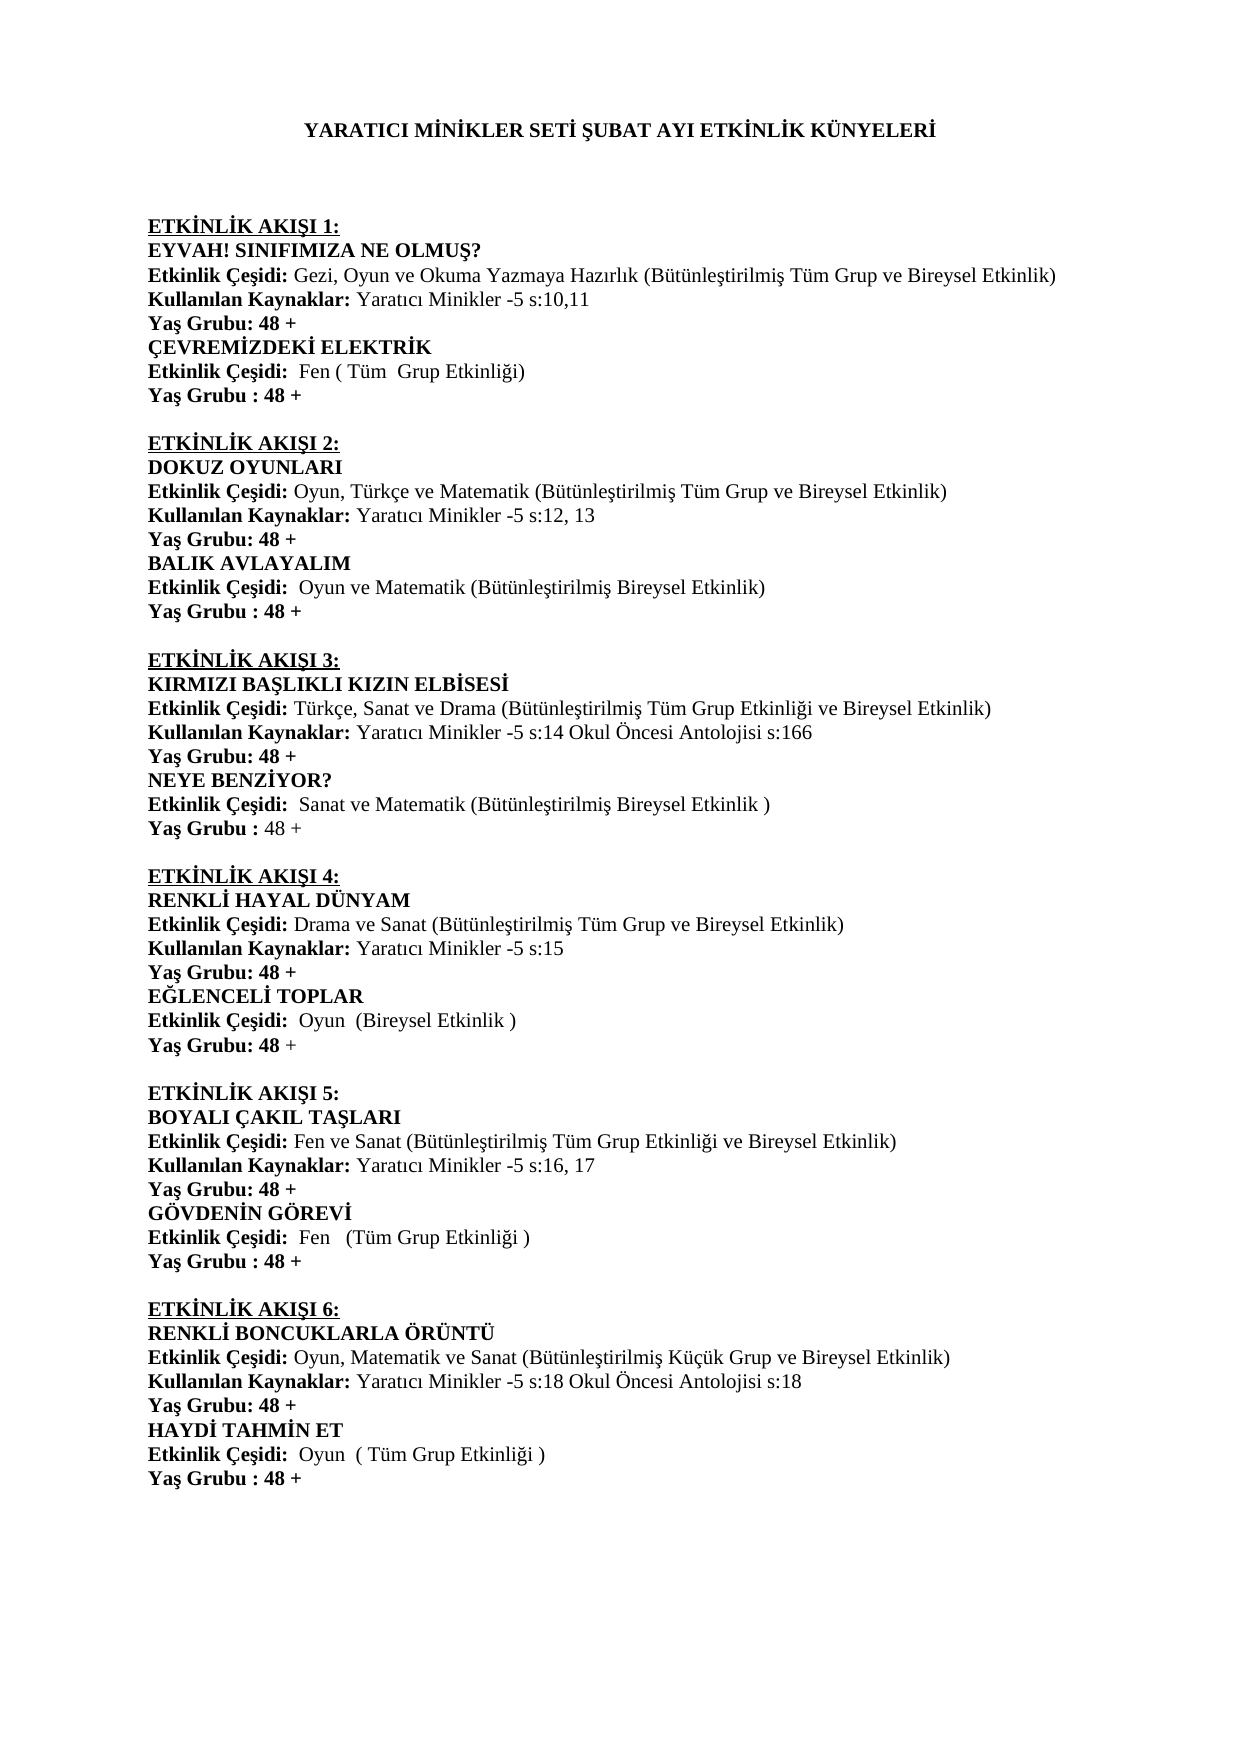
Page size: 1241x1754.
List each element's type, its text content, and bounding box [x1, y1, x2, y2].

text Kullanılan Kaynaklar: Yaratıcı Minikler -5 s:10,11 [148, 287, 1092, 311]
text Etkinlik Çeşidi: Drama ve Sanat (Bütünleştirilmiş Tüm Grup ve Bireysel Etkinlik) [148, 912, 1092, 936]
text ETKİNLİK AKIŞI 5: [148, 1081, 1092, 1105]
list KIRMIZI BAŞLIKLI KIZIN ELBİSESİ [148, 672, 1092, 696]
list HAYDİ TAHMİN ET [148, 1417, 1092, 1442]
text Yaş Grubu: 48 + [148, 744, 1092, 768]
list ETKİNLİK AKIŞI 4: [148, 864, 1092, 888]
list BALIK AVLAYALIM [148, 551, 1092, 575]
text Yaş Grubu : 48 + [148, 599, 1092, 623]
list DOKUZ OYUNLARI [148, 455, 1092, 479]
list RENKLİ HAYAL DÜNYAM [148, 888, 1092, 912]
text Yaş Grubu : 48 + [148, 816, 1092, 840]
text Etkinlik Çeşidi: Gezi, Oyun ve Okuma Yazmaya Hazırlık (Bütünleştirilmiş Tüm Grup ve Bireysel Etkinlik) [148, 262, 1092, 287]
text Yaş Grubu: 48 + [148, 311, 1092, 335]
list GÖVDENİN GÖREVİ [148, 1201, 1092, 1225]
text Etkinlik Çeşidi: Fen ve Sanat (Bütünleştirilmiş Tüm Grup Etkinliği ve Bireysel Etkinlik) [148, 1129, 1092, 1153]
text Etkinlik Çeşidi: Oyun (Bireysel Etkinlik ) [148, 1008, 1092, 1032]
list YARATICI MİNİKLER SETİ ŞUBAT AYI ETKİNLİK KÜNYELERİ [148, 118, 1092, 142]
text Kullanılan Kaynaklar: Yaratıcı Minikler -5 s:16, 17 [148, 1153, 1092, 1177]
text Yaş Grubu: 48 + [148, 527, 1092, 551]
text Etkinlik Çeşidi: Oyun, Türkçe ve Matematik (Bütünleştirilmiş Tüm Grup ve Bireysel Etkinlik) [148, 479, 1092, 503]
text BOYALI ÇAKIL TAŞLARI [148, 1105, 1092, 1129]
list EĞLENCELİ TOPLAR [148, 984, 1092, 1008]
text Etkinlik Çeşidi: Türkçe, Sanat ve Drama (Bütünleştirilmiş Tüm Grup Etkinliği ve Bireysel Etkinlik) [148, 696, 1092, 720]
text Yaş Grubu: 48 + [148, 1393, 1092, 1417]
text Etkinlik Çeşidi: Oyun, Matematik ve Sanat (Bütünleştirilmiş Küçük Grup ve Bireysel Etkinlik) [148, 1345, 1092, 1369]
list NEYE BENZİYOR? [148, 768, 1092, 792]
text Yaş Grubu : 48 + [148, 383, 1092, 407]
text Kullanılan Kaynaklar: Yaratıcı Minikler -5 s:12, 13 [148, 503, 1092, 527]
text Etkinlik Çeşidi: Oyun ve Matematik (Bütünleştirilmiş Bireysel Etkinlik) [148, 575, 1092, 599]
text Yaş Grubu: 48 + [148, 1032, 1092, 1057]
list ETKİNLİK AKIŞI 3: [148, 647, 1092, 672]
text Etkinlik Çeşidi: Oyun ( Tüm Grup Etkinliği ) [148, 1442, 1092, 1466]
text Kullanılan Kaynaklar: Yaratıcı Minikler -5 s:18 Okul Öncesi Antolojisi s:18 [148, 1369, 1092, 1393]
list ÇEVREMİZDEKİ ELEKTRİK [148, 335, 1092, 359]
text Etkinlik Çeşidi: Sanat ve Matematik (Bütünleştirilmiş Bireysel Etkinlik ) [148, 792, 1092, 816]
list ETKİNLİK AKIŞI 6: [148, 1297, 1092, 1321]
list RENKLİ BONCUKLARLA ÖRÜNTÜ [148, 1321, 1092, 1345]
text Yaş Grubu: 48 + [148, 1177, 1092, 1201]
text Etkinlik Çeşidi: Fen ( Tüm Grup Etkinliği) [148, 359, 1092, 383]
text Yaş Grubu: 48 + [148, 960, 1092, 984]
text Yaş Grubu : 48 + [148, 1249, 1092, 1273]
list ETKİNLİK AKIŞI 2: [148, 431, 1092, 455]
text Kullanılan Kaynaklar: Yaratıcı Minikler -5 s:15 [148, 936, 1092, 960]
text Yaş Grubu : 48 + [148, 1466, 1092, 1490]
list ETKİNLİK AKIŞI 1: [148, 214, 1092, 238]
list EYVAH! SINIFIMIZA NE OLMUŞ? [148, 238, 1092, 262]
text Kullanılan Kaynaklar: Yaratıcı Minikler -5 s:14 Okul Öncesi Antolojisi s:166 [148, 720, 1092, 744]
text Etkinlik Çeşidi: Fen (Tüm Grup Etkinliği ) [148, 1225, 1092, 1249]
